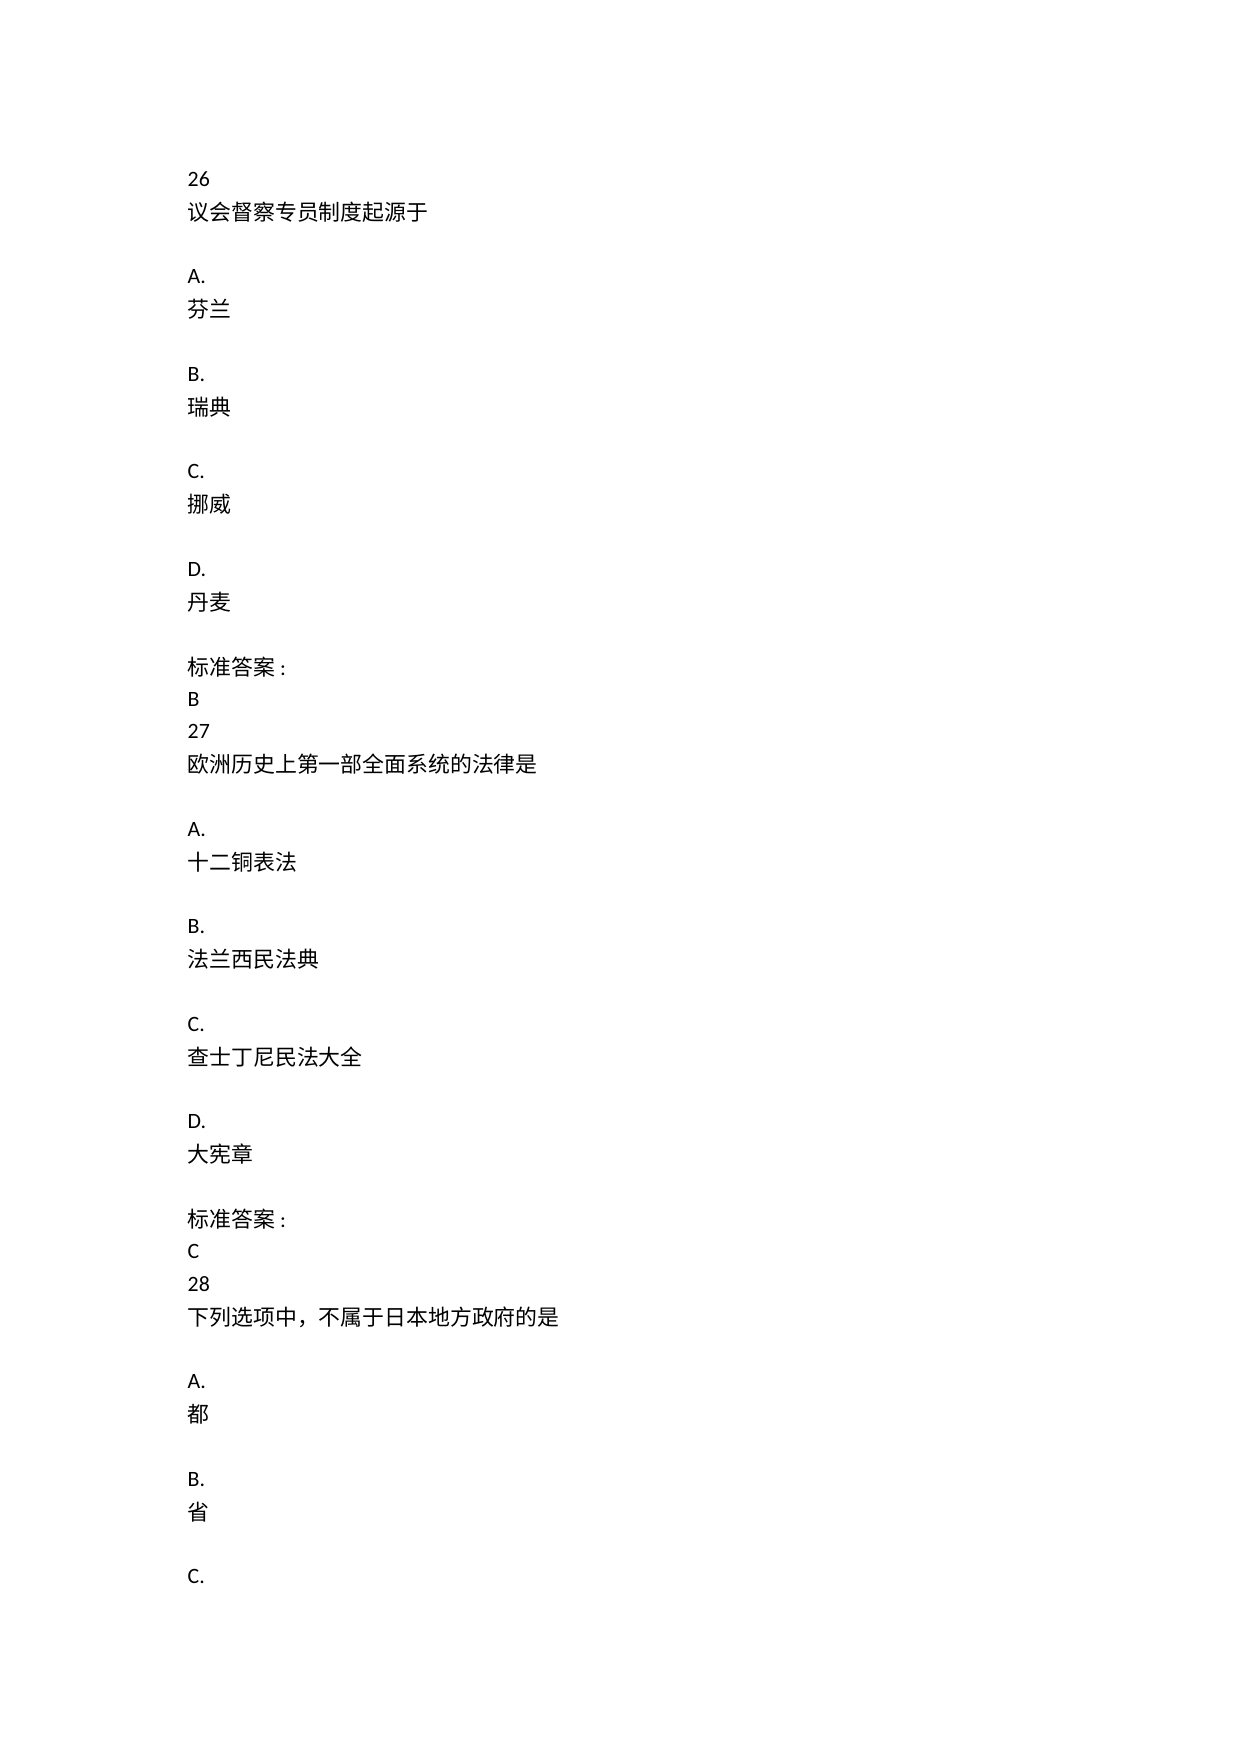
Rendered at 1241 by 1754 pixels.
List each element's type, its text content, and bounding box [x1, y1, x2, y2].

text 标准答案 : [187, 1202, 1053, 1234]
text C. [187, 1559, 1053, 1592]
text A. [187, 259, 1053, 292]
text 26 [187, 162, 1053, 194]
text D. [187, 1104, 1053, 1137]
text 查士丁尼民法大全 [187, 1039, 1053, 1072]
text 十二铜表法 [187, 844, 1053, 877]
text 标准答案 : [187, 649, 1053, 682]
text 都 [187, 1397, 1053, 1429]
text B. [187, 1462, 1053, 1494]
text B [187, 682, 1053, 714]
text 省 [187, 1494, 1053, 1527]
text 议会督察专员制度起源于 [187, 194, 1053, 227]
text D. [187, 552, 1053, 584]
text 欧洲历史上第一部全面系统的法律是 [187, 747, 1053, 779]
text C. [187, 454, 1053, 487]
text 大宪章 [187, 1137, 1053, 1169]
text 28 [187, 1267, 1053, 1299]
text 丹麦 [187, 584, 1053, 617]
text 法兰西民法典 [187, 942, 1053, 974]
text B. [187, 357, 1053, 389]
text A. [187, 812, 1053, 844]
text 下列选项中，不属于日本地方政府的是 [187, 1299, 1053, 1332]
text B. [187, 909, 1053, 942]
text 挪威 [187, 487, 1053, 519]
text C. [187, 1007, 1053, 1039]
text C [187, 1234, 1053, 1267]
text 芬兰 [187, 292, 1053, 324]
text 瑞典 [187, 389, 1053, 422]
text A. [187, 1364, 1053, 1397]
text 27 [187, 714, 1053, 747]
